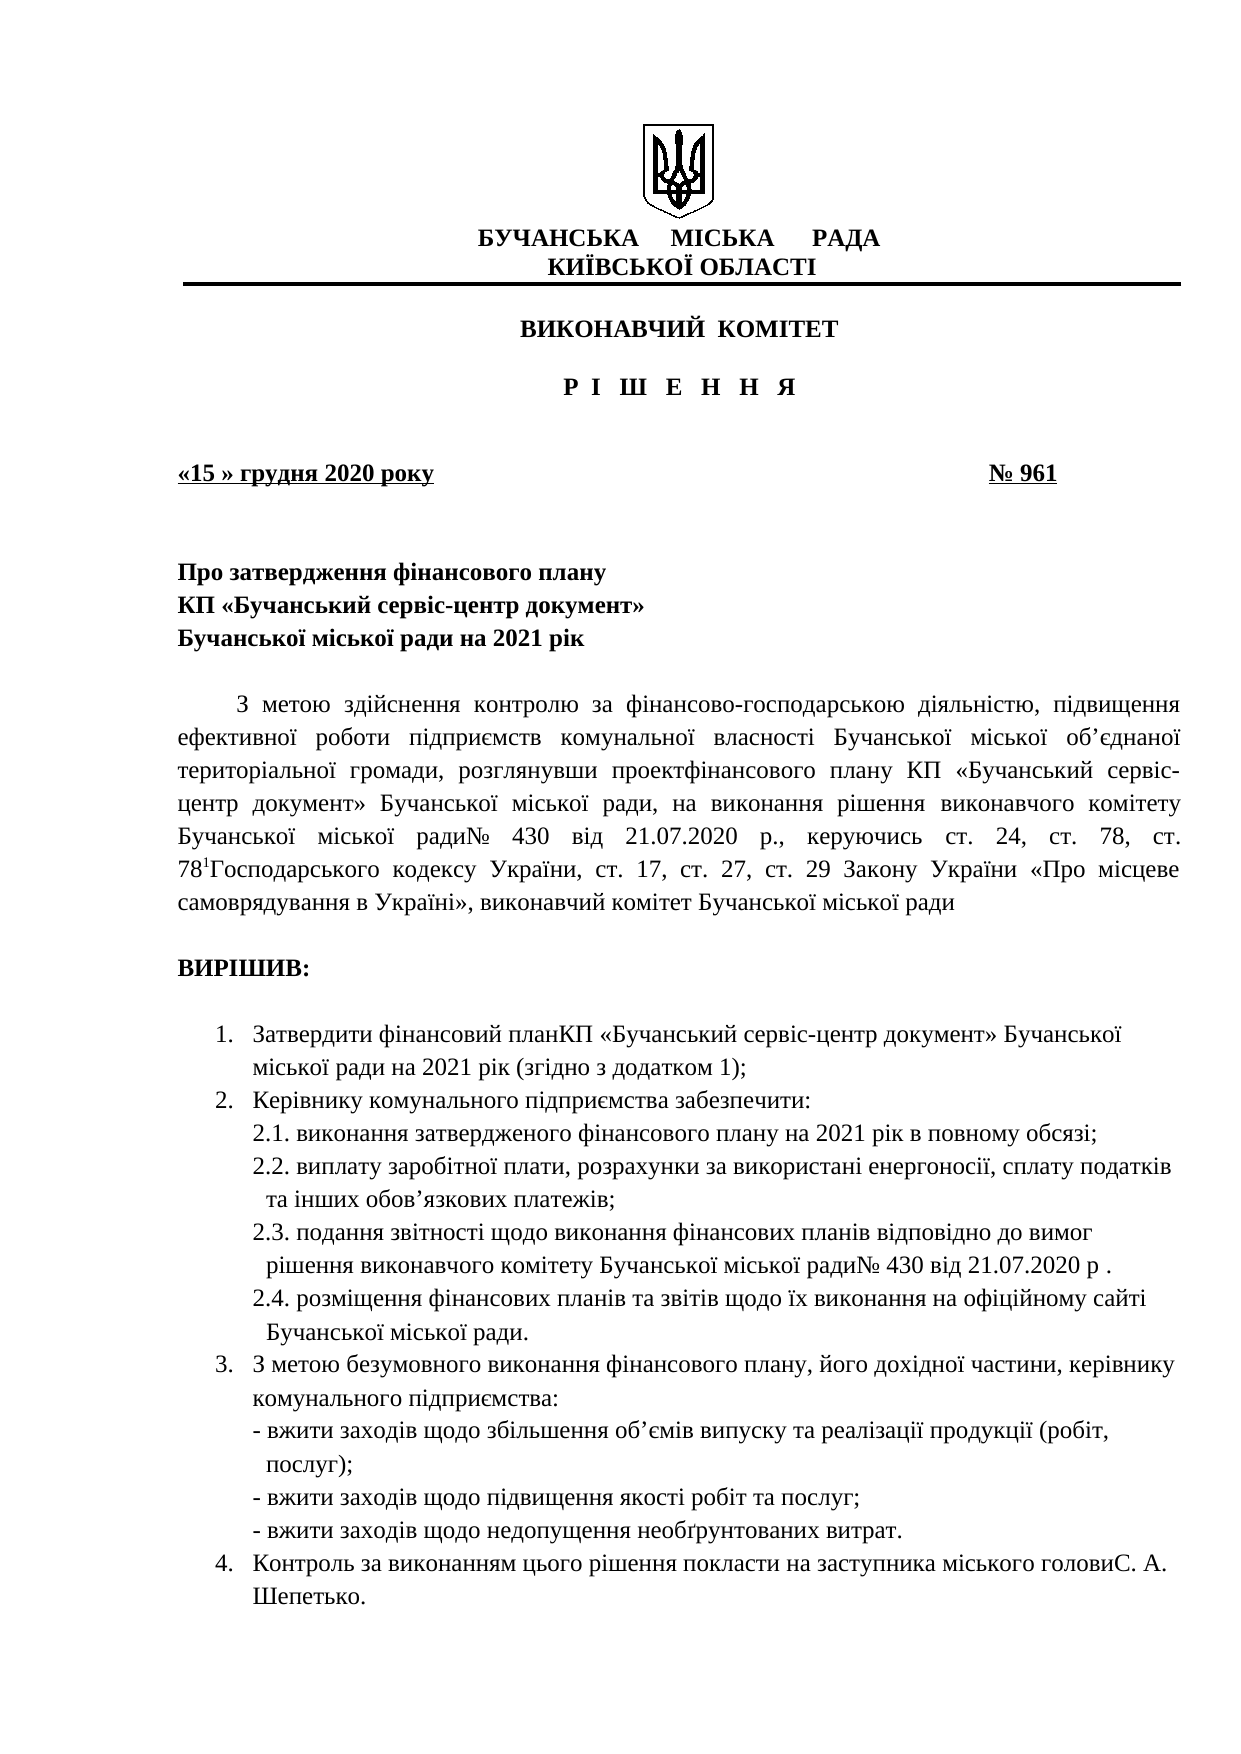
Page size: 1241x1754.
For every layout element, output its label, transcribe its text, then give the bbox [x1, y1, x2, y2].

text БУЧАНСЬКА МІСЬКА РАДА [177, 223, 1181, 252]
text Бучанської міської ради на 2021 рік [177, 623, 1181, 652]
list З метою здійснення контролю за фінансово-господарською діяльністю, підвищення ефективної роботи підприємств комунальної власності Бучанської міської об’єднаної територіальної громади, розглянувши проектфінансового плану КП «Бучанський сервіс-центр документ» Бучанської міської ради, на виконання рішення виконавчого комітету Бучанської міської ради№ 430 від 21.07.2020 р., керуючись ст. 24, ст. 78, ст. 781Господарського кодексу України, ст. 17, ст. 27, ст. 29 Закону України «Про місцеве самоврядування в Україні», виконавчий комітет Бучанської міської ради [177, 689, 1181, 916]
text КП «Бучанський сервіс-центр документ» [177, 590, 1181, 619]
list Контроль за виконанням цього рішення покласти на заступника міського головиС. А. Шепетько. [215, 1548, 1181, 1609]
subtitle «15 » грудня 2020 року № 961 [177, 458, 1181, 487]
list - вжити заходів щодо збільшення об’ємів випуску та реалізації продукції (робіт, послуг); [252, 1416, 1181, 1477]
list - вжити заходів щодо підвищення якості робіт та послуг; [252, 1482, 1181, 1510]
subtitle ВИКОНАВЧИЙ КОМІТЕТ [177, 314, 1181, 343]
text Про затвердження фінансового плану [177, 557, 1181, 586]
list З метою безумовного виконання фінансового плану, його дохідної частини, керівнику комунального підприємства: [215, 1349, 1181, 1411]
list 2.4. розміщення фінансових планів та звітів щодо їх виконання на офіційному сайті Бучанської міської ради. [252, 1283, 1181, 1345]
list Затвердити фінансовий планКП «Бучанський сервіс-центр документ» Бучанської міської ради на 2021 рік (згідно з додатком 1); [215, 1019, 1181, 1081]
subtitle КИЇВСЬКОЇ ОБЛАСТІ [183, 252, 1181, 282]
list 2.2. виплату заробітної плати, розрахунки за використані енергоносії, сплату податків та інших обов’язкових платежів; [252, 1151, 1181, 1213]
list 2.1. виконання затвердженого фінансового плану на 2021 рік в повному обсязі; [252, 1118, 1181, 1147]
text ВИРІШИВ: [177, 953, 1181, 982]
list - вжити заходів щодо недопущення необґрунтованих витрат. [252, 1515, 1181, 1543]
list Керівнику комунального підприємства забезпечити: [215, 1085, 1181, 1114]
subtitle Р І Ш Е Н Н Я [177, 372, 1181, 401]
list 2.3. подання звітності щодо виконання фінансових планів відповідно до вимог рішення виконавчого комітету Бучанської міської ради№ 430 від 21.07.2020 р . [252, 1217, 1181, 1279]
